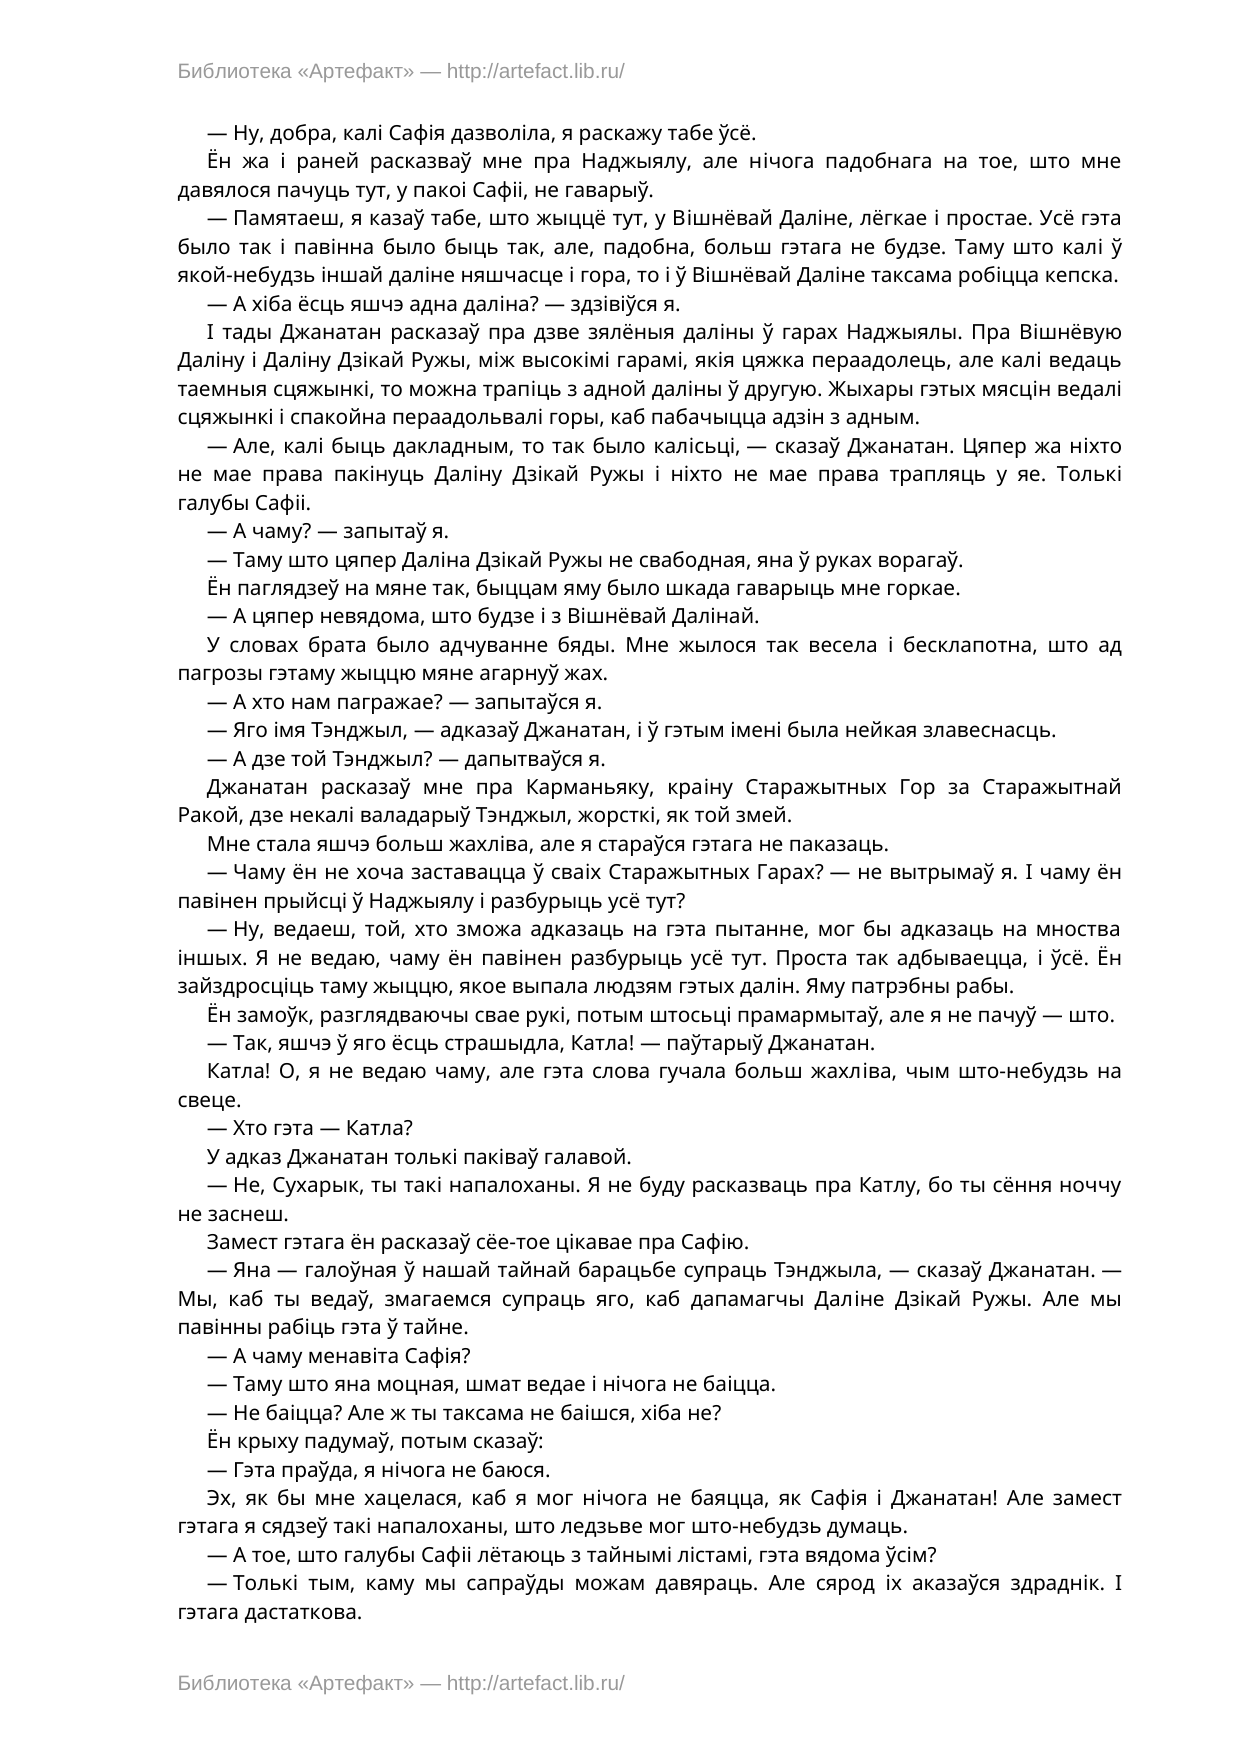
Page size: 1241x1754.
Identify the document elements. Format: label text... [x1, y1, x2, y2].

text — Хто гэта — Катла? [177, 1113, 1122, 1142]
text У словах брата было адчуванне бяды. Мне жылося так весела i бесклапотна, што ад пагрозы гэтаму жыццю мяне агарнуў жах. [177, 630, 1122, 687]
text Мне стала яшчэ больш жахлiва, але я стараўся гэтага не паказаць. [177, 829, 1122, 857]
text Эх, як бы мне хацелася, каб я мог нiчога не баяцца, як Сафiя i Джанатан! Але замест гэтага я сядзеў такi напалоханы, што ледзьве мог што-небудзь думаць. [177, 1483, 1122, 1540]
text — Памятаеш, я казаў табе, што жыццё тут, у Вiшнёвай Далiне, лёгкае i простае. Усё гэта было так i павiнна было быць так, але, падобна, больш гэтага не будзе. Таму што калi ў якой-небудзь iншай далiне няшчасце i гора, то i ў Вiшнёвай Далiне таксама робiцца кепска. [177, 203, 1122, 289]
text — А цяпер невядома, што будзе i з Вiшнёвай Далiнай. [177, 602, 1122, 630]
text — Не, Сухарык, ты такi напалоханы. Я не буду расказваць пра Катлу, бо ты сёння ноччу не заснеш. [177, 1170, 1122, 1227]
text Ён крыху падумаў, потым сказаў: [177, 1426, 1122, 1455]
text Ён жа i раней расказваў мне пра Наджыялу, але нiчога падобнага на тое, што мне давялося пачуць тут, у пакоi Сафii, не гаварыў. [177, 147, 1122, 203]
text — Яна — галоўная ў нашай тайнай барацьбе супраць Тэнджыла, — сказаў Джанатан. — Мы, каб ты ведаў, змагаемся супраць яго, каб дапамагчы Далiне Дзiкай Ружы. Але мы павiнны рабiць гэта ў тайне. [177, 1256, 1122, 1341]
text — Але, калi быць дакладным, то так было калiсьцi, — сказаў Джанатан. Цяпер жа нiхто не мае права пакiнуць Далiну Дзiкай Ружы i нiхто не мае права трапляць у яе. Толькi галубы Сафii. [177, 431, 1122, 516]
text — Ну, добра, калi Сафiя дазволiла, я раскажу табе ўсё. [177, 118, 1122, 147]
text Катла! О, я не ведаю чаму, але гэта слова гучала больш жахлiва, чым што-небудзь на свеце. [177, 1057, 1122, 1113]
text Замест гэтага ён расказаў сёе-тое цiкавае пра Сафiю. [177, 1227, 1122, 1256]
text — Чаму ён не хоча заставацца ў сваiх Старажытных Гарах? — не вытрымаў я. I чаму ён павiнен прыйсцi ў Наджыялу i разбурыць усё тут? [177, 857, 1122, 914]
text Ён паглядзеў на мяне так, быццам яму было шкада гаварыць мне горкае. [177, 573, 1122, 602]
text — А хiба ёсць яшчэ адна далiна? — здзiвiўся я. [177, 289, 1122, 317]
text — А чаму менавiта Сафiя? [177, 1341, 1122, 1369]
text — Так, яшчэ ў яго ёсць страшыдла, Катла! — паўтарыў Джанатан. [177, 1028, 1122, 1057]
text — А хто нам пагражае? — запытаўся я. [177, 687, 1122, 715]
text — Не баiцца? Але ж ты таксама не баiшся, хiба не? [177, 1398, 1122, 1426]
text — Толькi тым, каму мы сапраўды можам давяраць. Але сярод iх аказаўся здраднiк. I гэтага дастаткова. [177, 1568, 1122, 1625]
text Джанатан расказаў мне пра Карманьяку, краiну Старажытных Гор за Старажытнай Ракой, дзе некалi валадарыў Тэнджыл, жорсткi, як той змей. [177, 772, 1122, 829]
text У адказ Джанатан толькi пакiваў галавой. [177, 1142, 1122, 1170]
text — А тое, што галубы Сафii лётаюць з тайнымi лiстамi, гэта вядома ўсiм? [177, 1540, 1122, 1568]
text I тады Джанатан расказаў пра дзве зялёныя далiны ў гарах Наджыялы. Пра Вiшнёвую Далiну i Далiну Дзiкай Ружы, мiж высокiмi гарамi, якiя цяжка пераадолець, але калi ведаць таемныя сцяжынкi, то можна трапiць з адной далiны ў другую. Жыхары гэтых мясцiн ведалi сцяжынкi i спакойна пераадольвалi горы, каб пабачыцца адзiн з адным. [177, 317, 1122, 431]
text — А дзе той Тэнджыл? — дапытваўся я. [177, 744, 1122, 772]
text — Гэта праўда, я нiчога не баюся. [177, 1455, 1122, 1483]
text — Таму што яна моцная, шмат ведае i нiчога не баiцца. [177, 1369, 1122, 1398]
text — А чаму? — запытаў я. [177, 516, 1122, 545]
text — Таму што цяпер Далiна Дзiкай Ружы не свабодная, яна ў руках ворагаў. [177, 545, 1122, 573]
text Ён замоўк, разглядваючы свае рукi, потым штосьцi прамармытаў, але я не пачуў — што. [177, 1000, 1122, 1028]
text — Яго iмя Тэнджыл, — адказаў Джанатан, i ў гэтым iменi была нейкая злавеснасць. [177, 715, 1122, 744]
text — Ну, ведаеш, той, хто зможа адказаць на гэта пытанне, мог бы адказаць на мноства iншых. Я не ведаю, чаму ён павiнен разбурыць усё тут. Проста так адбываецца, i ўсё. Ён зайздросцiць таму жыццю, якое выпала людзям гэтых далiн. Яму патрэбны рабы. [177, 914, 1122, 1000]
